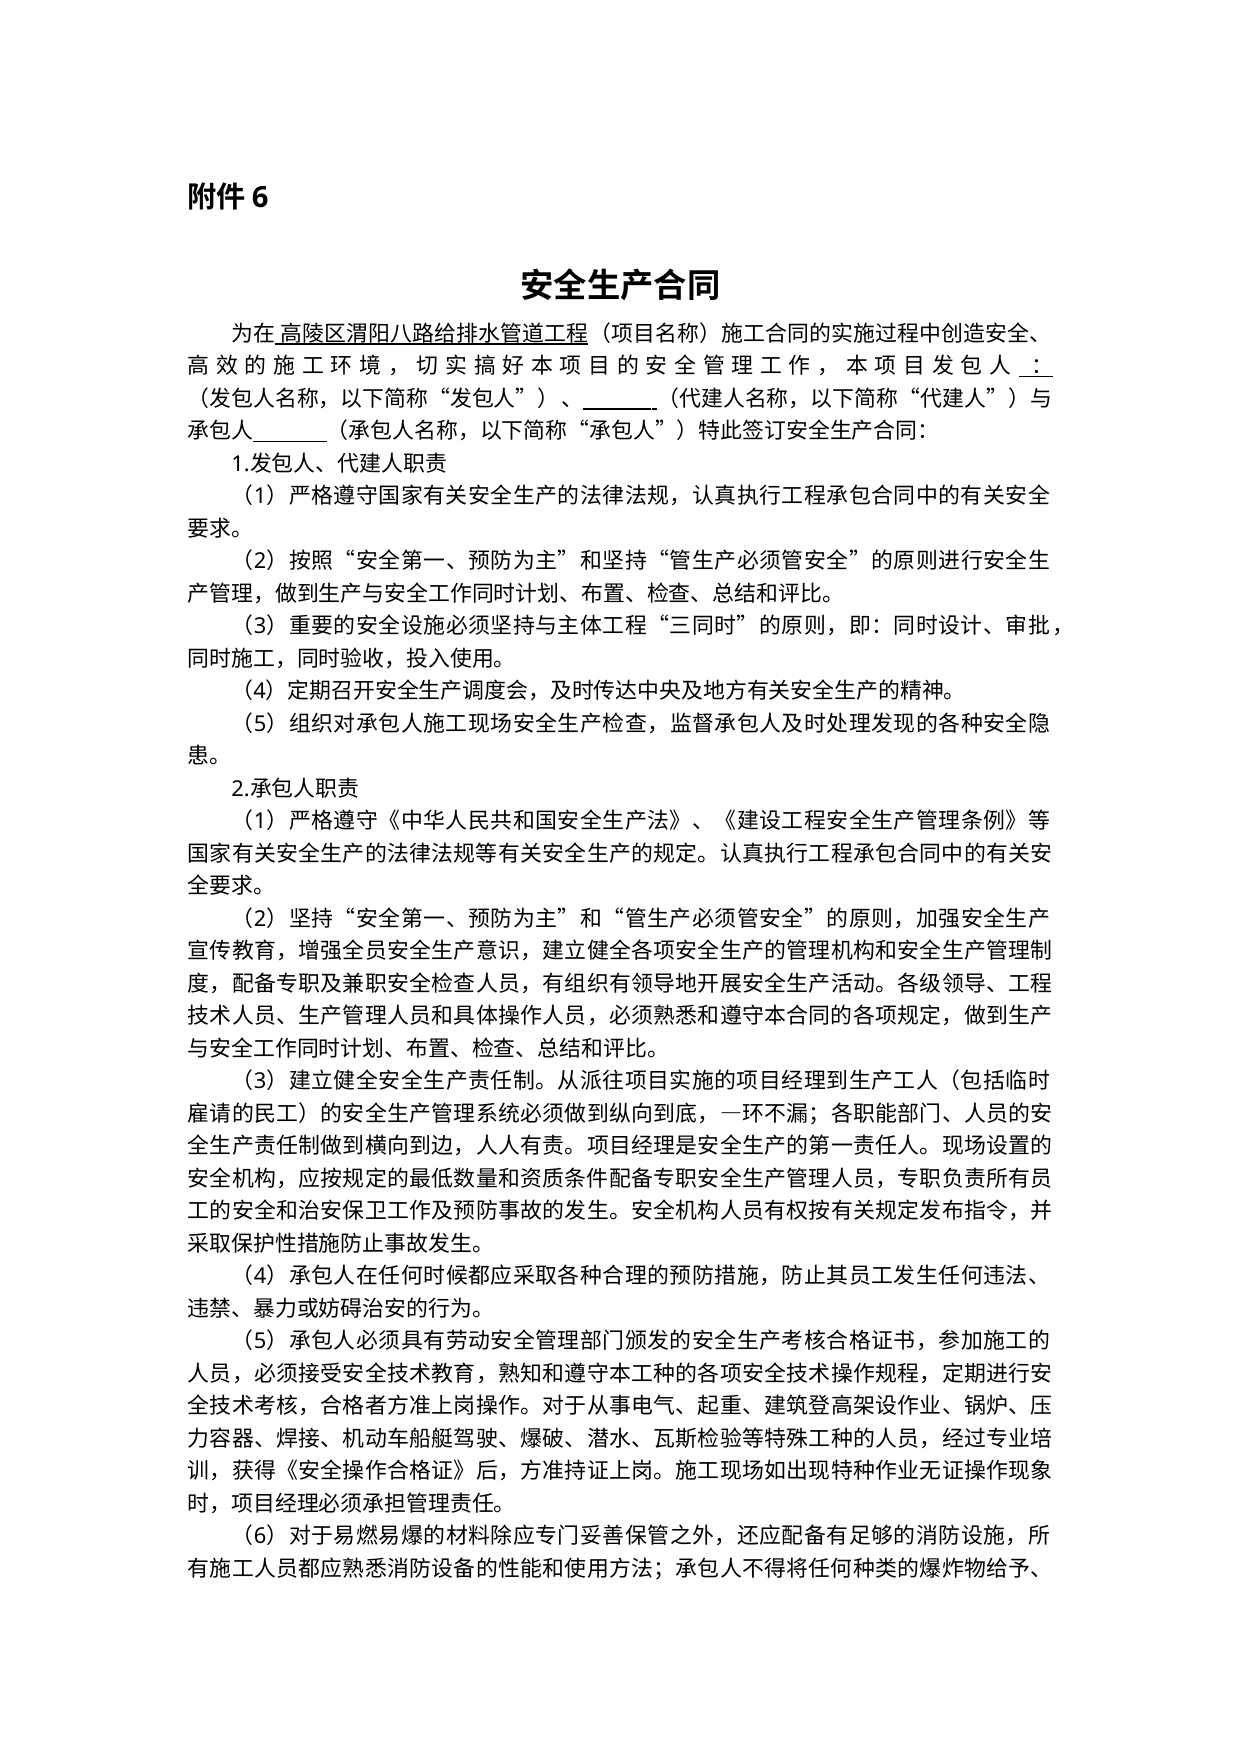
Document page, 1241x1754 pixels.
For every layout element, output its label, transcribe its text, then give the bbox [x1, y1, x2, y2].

text 为在 高陵区渭阳八路给排水管道工程（项目名称）施工合同的实施过程中创造安全、高效的施工环境，切实搞好本项目的安全管理工作，本项目发包人 ： （发包人名称，以下简称“发包人”）、 （代建人名称，以下简称“代建人”）与承包人 （承包人名称，以下简称“承包人”）特此签订安全生产合同： [187, 316, 1053, 446]
text （3）建立健全安全生产责任制。从派往项目实施的项目经理到生产工人（包括临时雇请的民工）的安全生产管理系统必须做到纵向到底，—环不漏；各职能部门、人员的安全生产责任制做到横向到边，人人有责。项目经理是安全生产的第一责任人。现场设置的安全机构，应按规定的最低数量和资质条件配备专职安全生产管理人员，专职负责所有员工的安全和治安保卫工作及预防事故的发生。安全机构人员有权按有关规定发布指令，并采取保护性措施防止事故发生。 [187, 1063, 1053, 1258]
text （2）坚持“安全第一、预防为主”和“管生产必须管安全”的原则，加强安全生产宣传教育，增强全员安全生产意识，建立健全各项安全生产的管理机构和安全生产管理制度，配备专职及兼职安全检查人员，有组织有领导地开展安全生产活动。各级领导、工程技术人员、生产管理人员和具体操作人员，必须熟悉和遵守本合同的各项规定，做到生产与安全工作同时计划、布置、检查、总结和评比。 [187, 901, 1053, 1063]
text （4）承包人在任何时候都应采取各种合理的预防措施，防止其员工发生任何违法、违禁、暴力或妨碍治安的行为。 [187, 1258, 1053, 1323]
text 1.发包人、代建人职责 [187, 446, 1053, 478]
text （1）严格遵守《中华人民共和国安全生产法》、《建设工程安全生产管理条例》等国家有关安全生产的法律法规等有关安全生产的规定。认真执行工程承包合同中的有关安全要求。 [187, 803, 1053, 901]
text 2.承包人职责 [187, 771, 1053, 803]
text （3）重要的安全设施必须坚持与主体工程“三同时”的原则，即：同时设计、审批，同时施工，同时验收，投入使用。 [187, 608, 1053, 673]
text （4）定期召开安全生产调度会，及时传达中央及地方有关安全生产的精神。 [187, 673, 1053, 706]
text （1）严格遵守国家有关安全生产的法律法规，认真执行工程承包合同中的有关安全要求。 [187, 478, 1053, 543]
text 安全生产合同 [187, 251, 1053, 316]
text （5）组织对承包人施工现场安全生产检查，监督承包人及时处理发现的各种安全隐患。 [187, 706, 1053, 771]
subtitle 附件6 [187, 162, 1053, 227]
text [187, 1518, 1053, 1583]
text （2）按照“安全第一、预防为主”和坚持“管生产必须管安全”的原则进行安全生产管理，做到生产与安全工作同时计划、布置、检查、总结和评比。 [187, 543, 1053, 608]
text （5）承包人必须具有劳动安全管理部门颁发的安全生产考核合格证书，参加施工的人员，必须接受安全技术教育，熟知和遵守本工种的各项安全技术操作规程，定期进行安全技术考核，合格者方准上岗操作。对于从事电气、起重、建筑登高架设作业、锅炉、压力容器、焊接、机动车船艇驾驶、爆破、潜水、瓦斯检验等特殊工种的人员，经过专业培训，获得《安全操作合格证》后，方准持证上岗。施工现场如出现特种作业无证操作现象时，项目经理必须承担管理责任。 [187, 1323, 1053, 1518]
